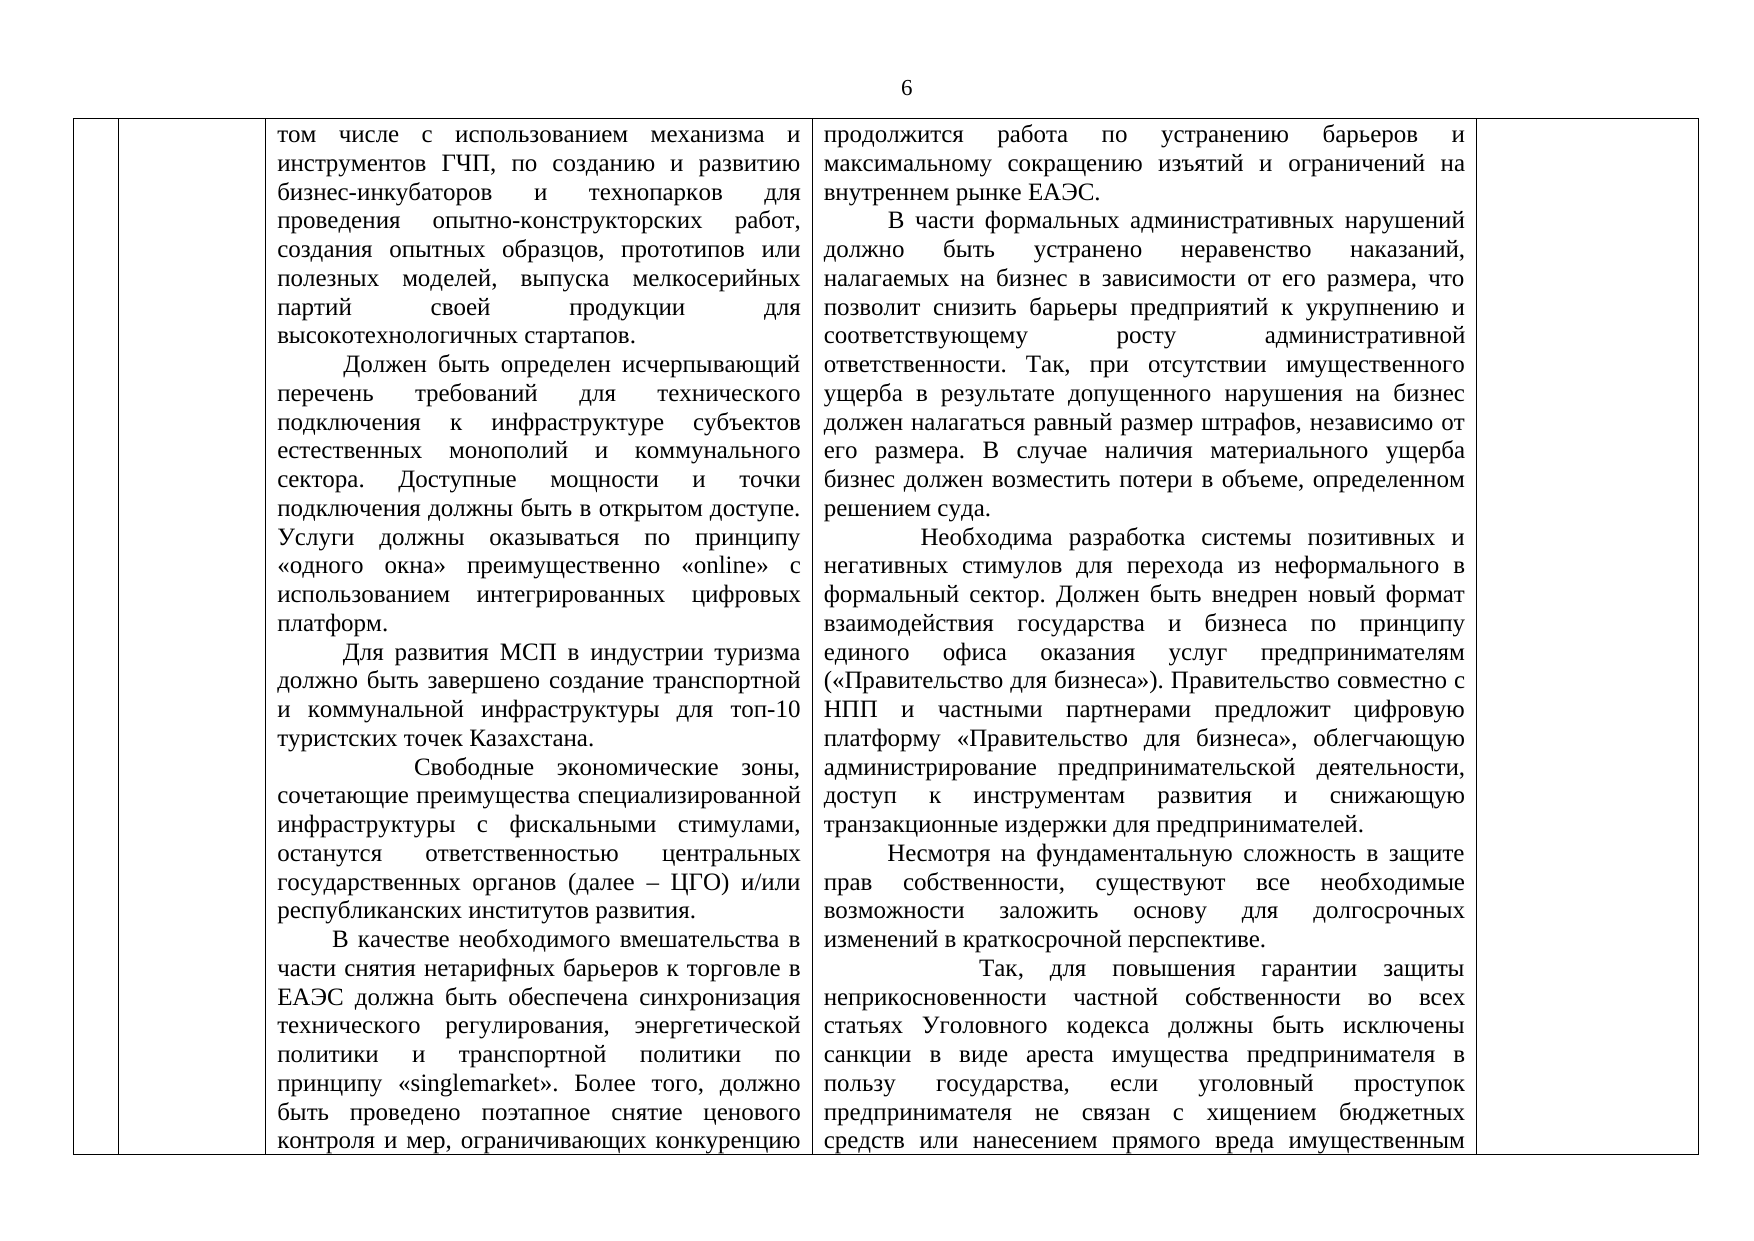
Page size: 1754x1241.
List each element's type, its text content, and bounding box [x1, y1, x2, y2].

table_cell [119, 119, 265, 1154]
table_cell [266, 119, 812, 1154]
table_cell 1 [74, 119, 118, 1154]
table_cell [813, 119, 1476, 1154]
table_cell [1477, 119, 1698, 1154]
